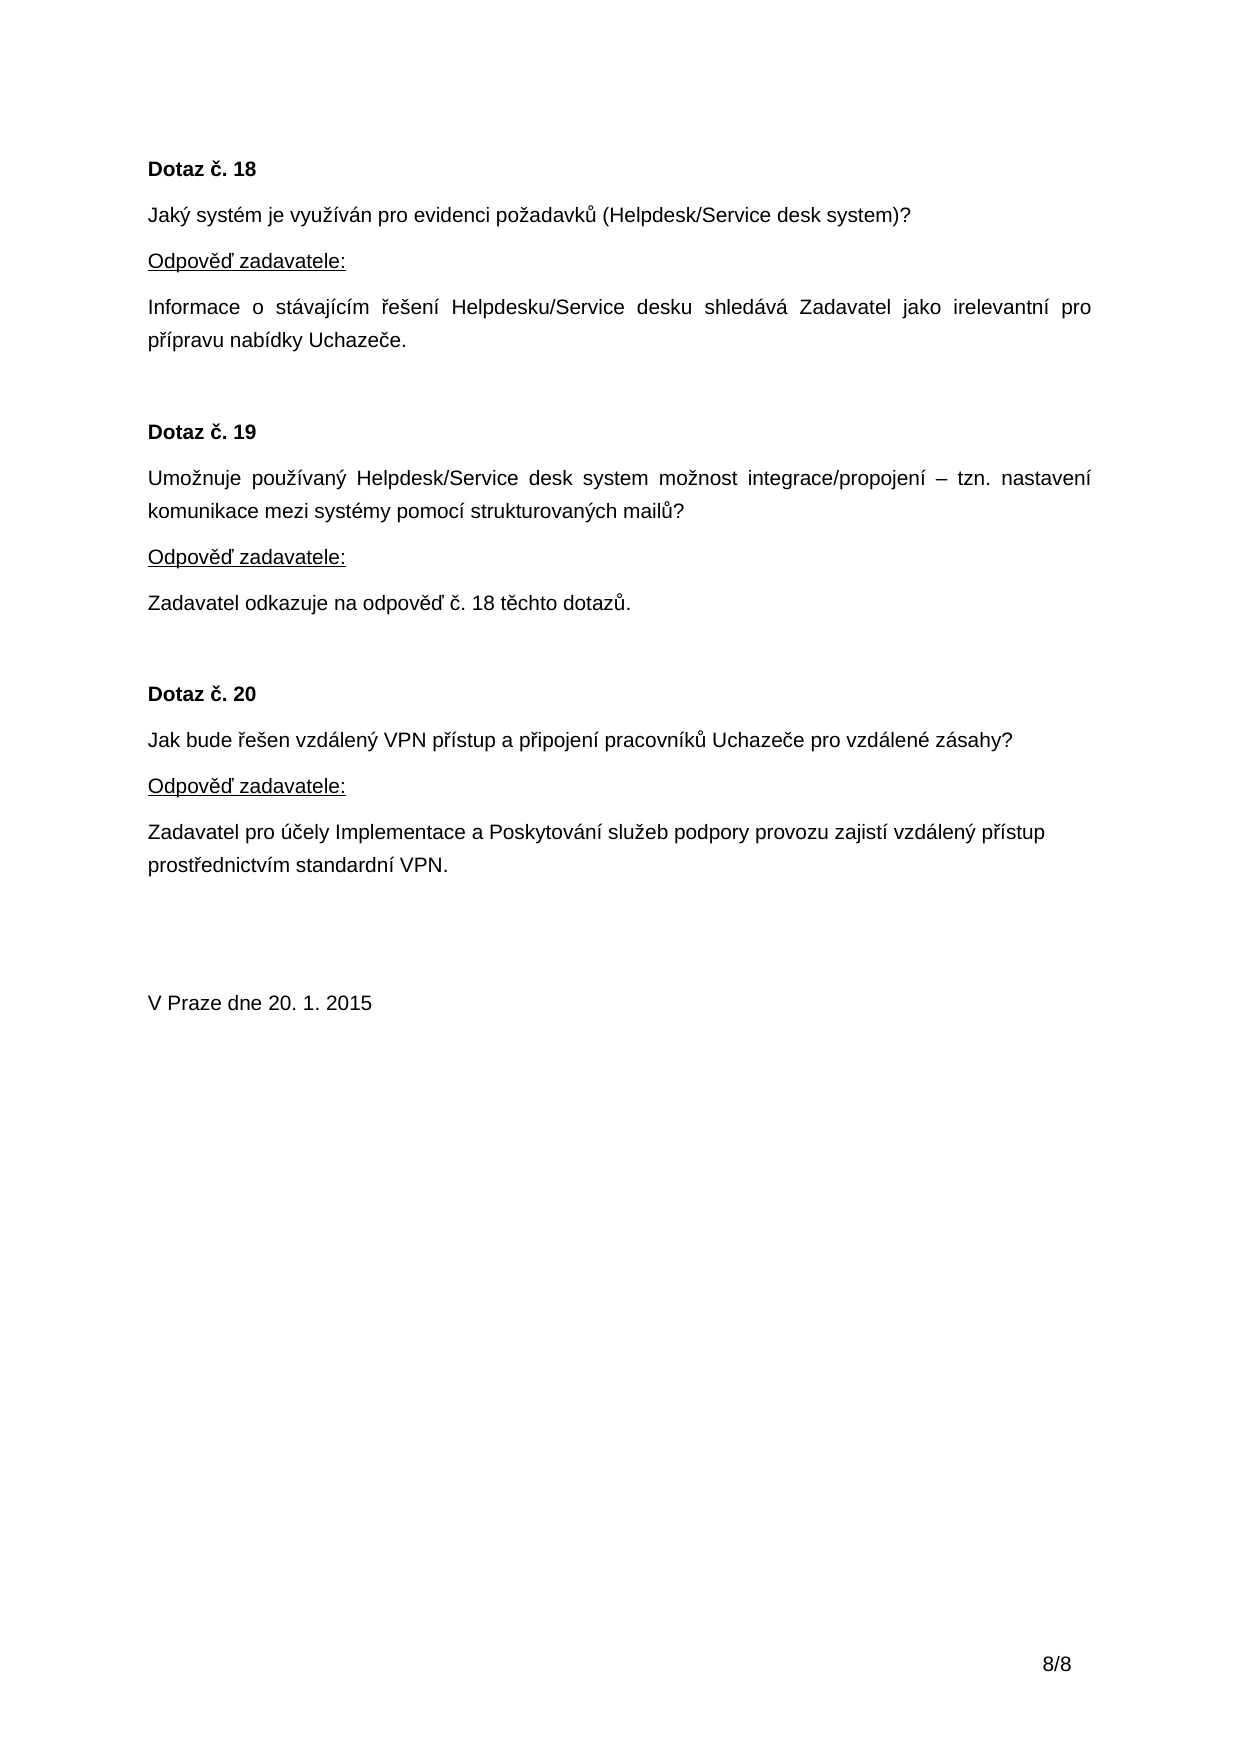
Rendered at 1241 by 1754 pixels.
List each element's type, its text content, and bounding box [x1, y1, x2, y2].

text Odpověď zadavatele: [148, 764, 1093, 798]
text V Praze dne 20. 1. 2015 [148, 981, 1093, 1014]
list Odpověď zadavatele: [148, 535, 1093, 568]
list Zadavatel odkazuje na odpověď č. 18 těchto dotazů. [148, 581, 1093, 614]
text Dotaz č. 20 [148, 673, 1093, 706]
text Dotaz č. 18 [148, 148, 1093, 181]
text Zadavatel pro účely Implementace a Poskytování služeb podpory provozu zajistí vzdálený přístup prostřednictvím standardní VPN. [148, 810, 1093, 877]
text Jak bude řešen vzdálený VPN přístup a připojení pracovníků Uchazeče pro vzdálené zásahy? [148, 718, 1093, 752]
text Jaký systém je využíván pro evidenci požadavků (Helpdesk/Service desk system)? [148, 193, 1093, 227]
text Dotaz č. 19 [148, 410, 1093, 443]
text Odpověď zadavatele: [148, 239, 1093, 273]
text Informace o stávajícím řešení Helpdesku/Service desku shledává Zadavatel jako irelevantní pro přípravu nabídky Uchazeče. [148, 285, 1093, 352]
text Umožnuje používaný Helpdesk/Service desk system možnost integrace/propojení – tzn. nastavení komunikace mezi systémy pomocí strukturovaných mailů? [148, 456, 1093, 523]
